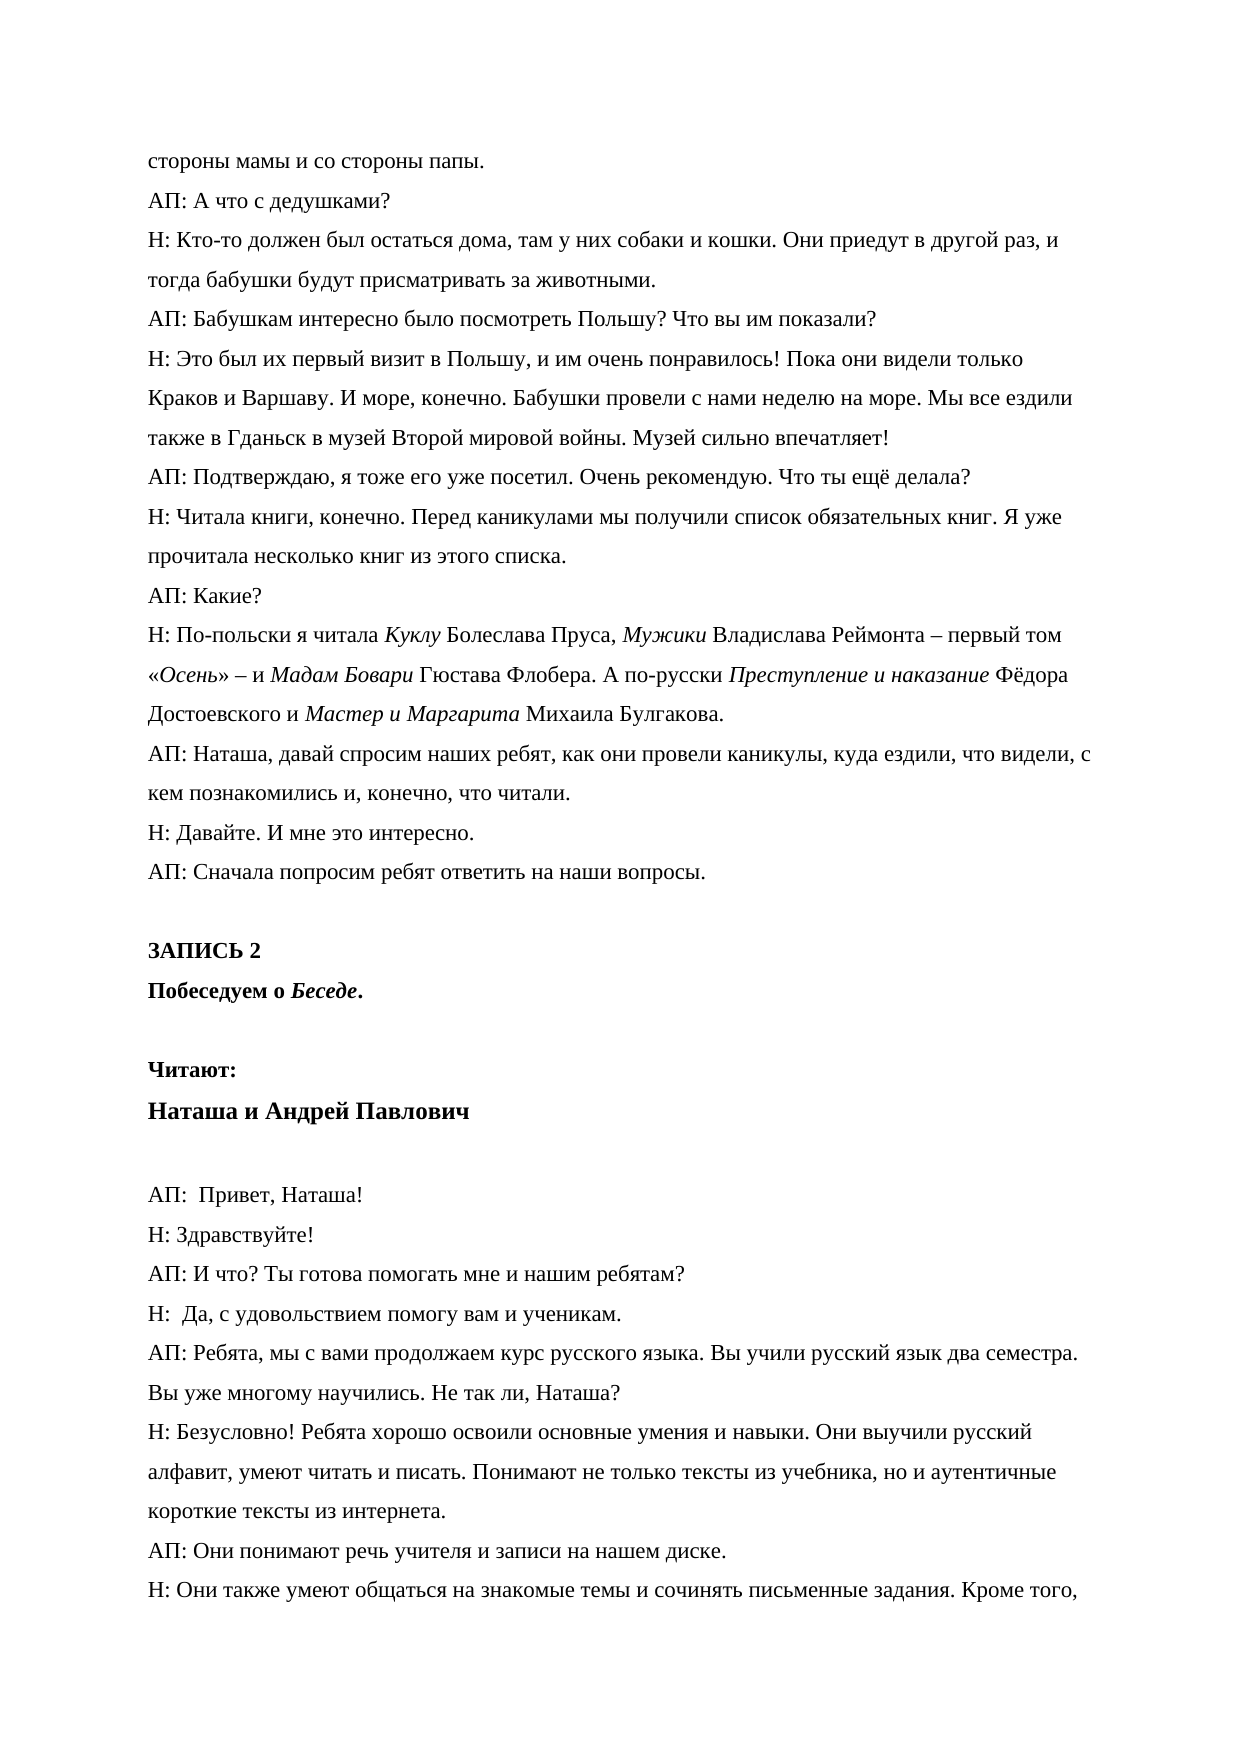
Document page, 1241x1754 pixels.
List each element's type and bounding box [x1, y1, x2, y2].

text [148, 148, 1093, 1602]
